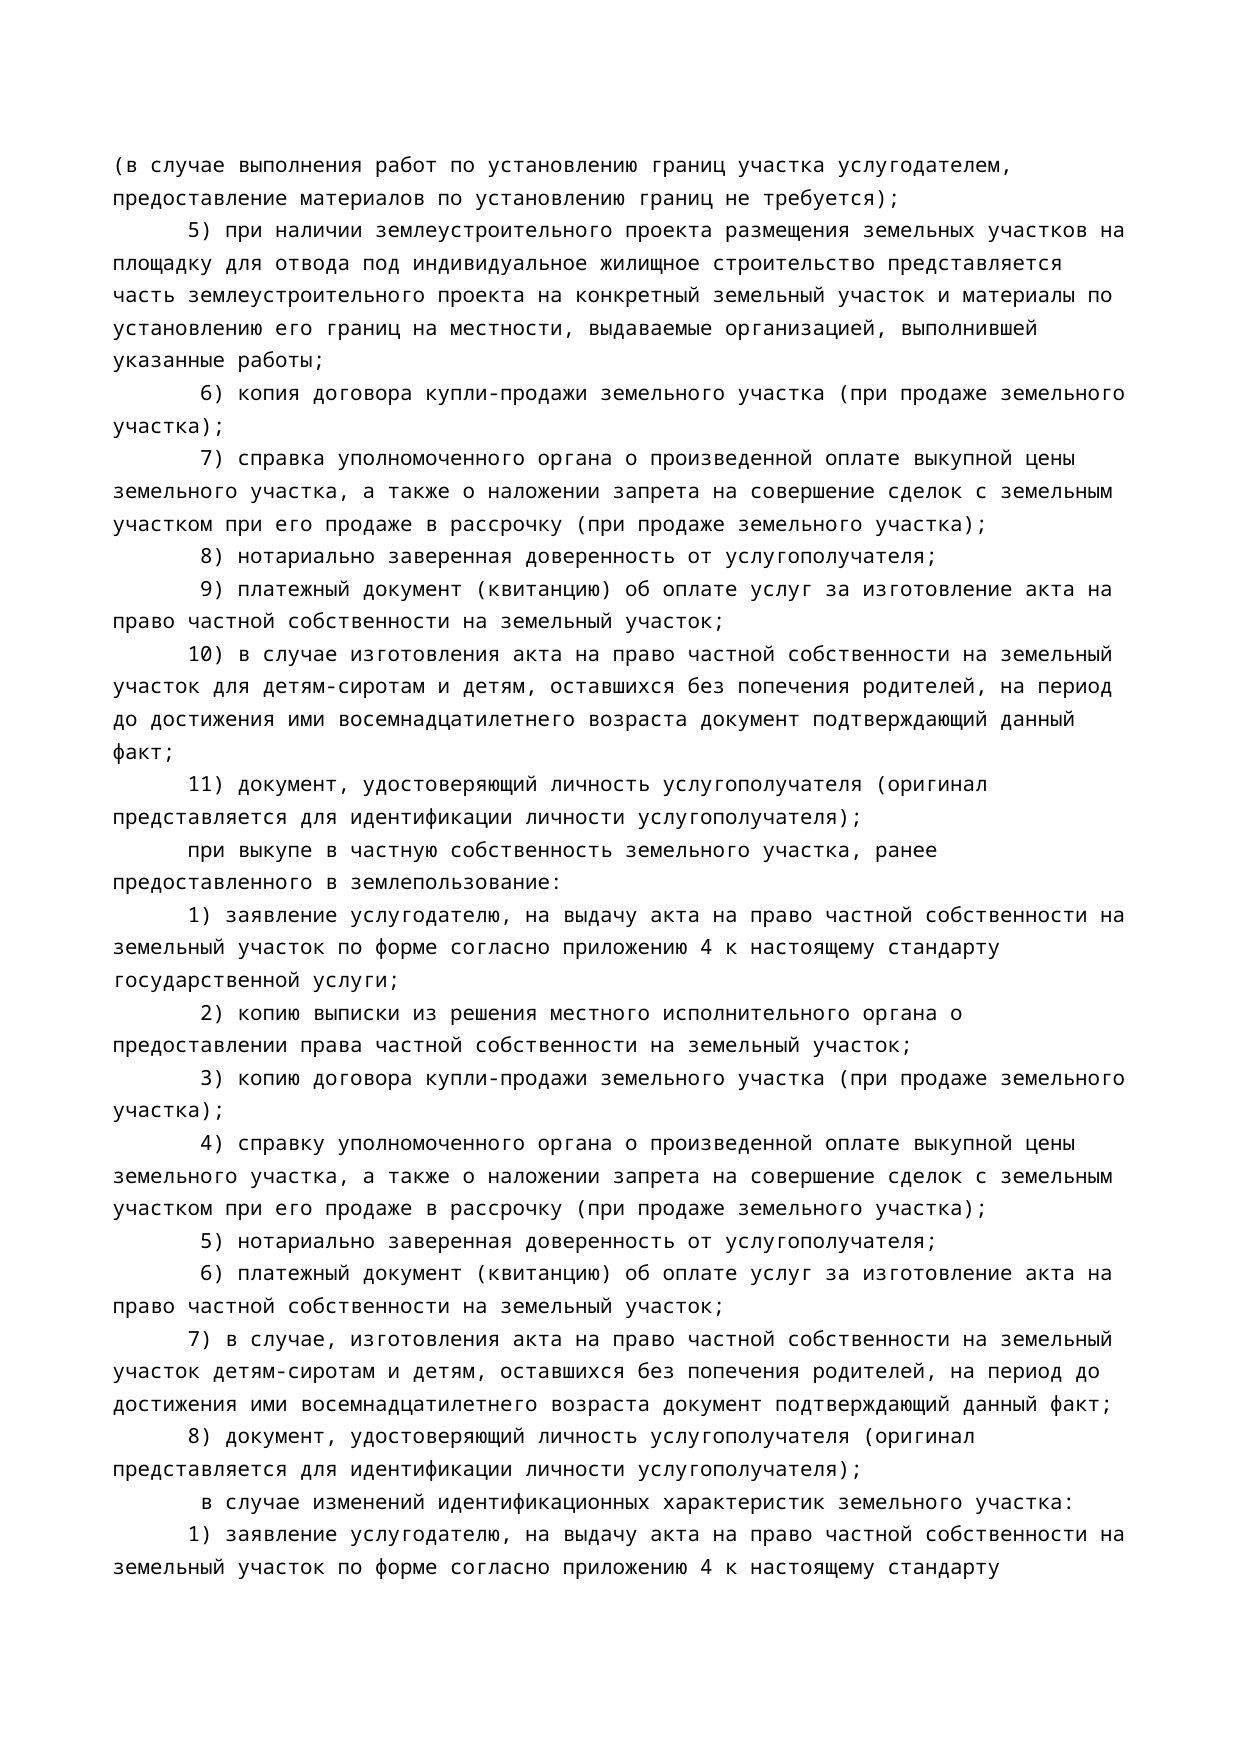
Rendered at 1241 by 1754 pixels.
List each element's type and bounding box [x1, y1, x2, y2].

text [112, 150, 1128, 1580]
